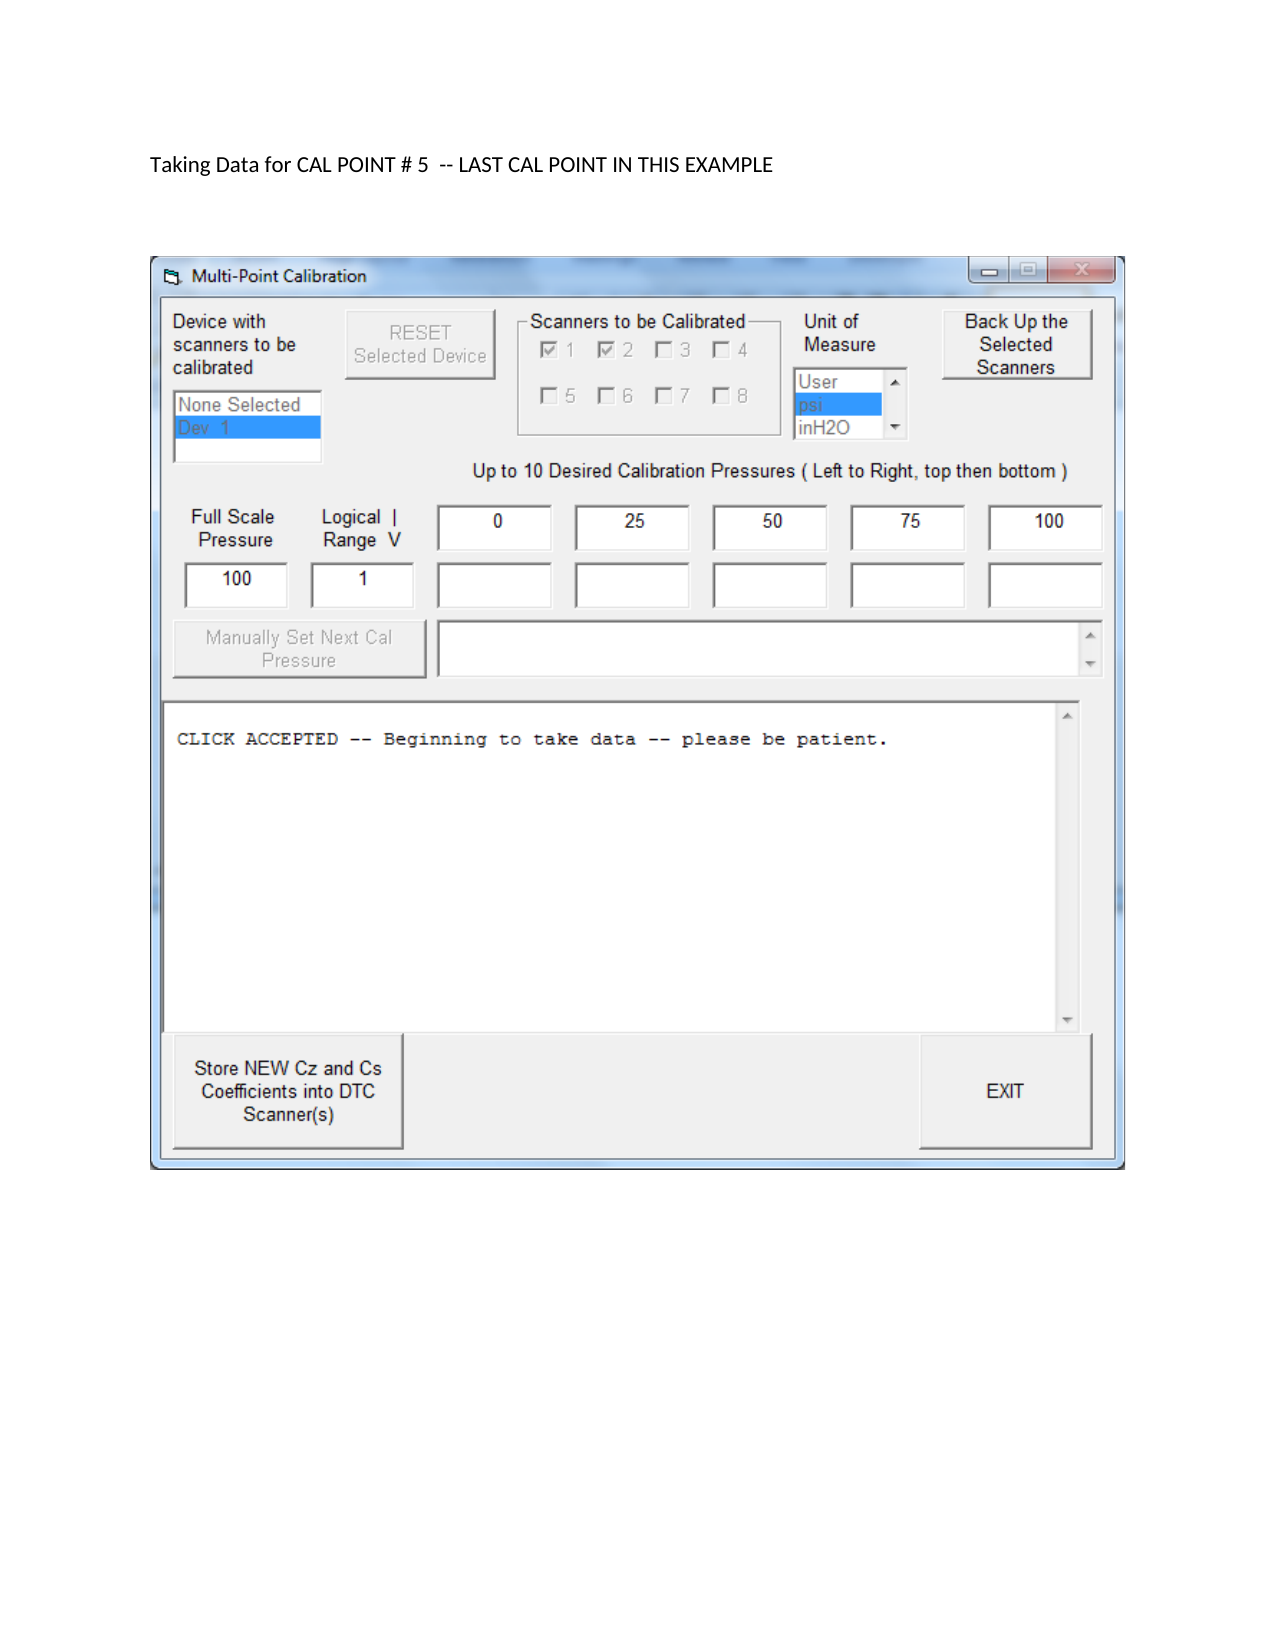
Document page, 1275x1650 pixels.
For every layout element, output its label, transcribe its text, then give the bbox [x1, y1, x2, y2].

picture [150, 256, 1125, 1170]
text Taking Data for CAL POINT # 5 -- LAST CAL POINT IN THIS EXAMPLE [150, 150, 1125, 178]
